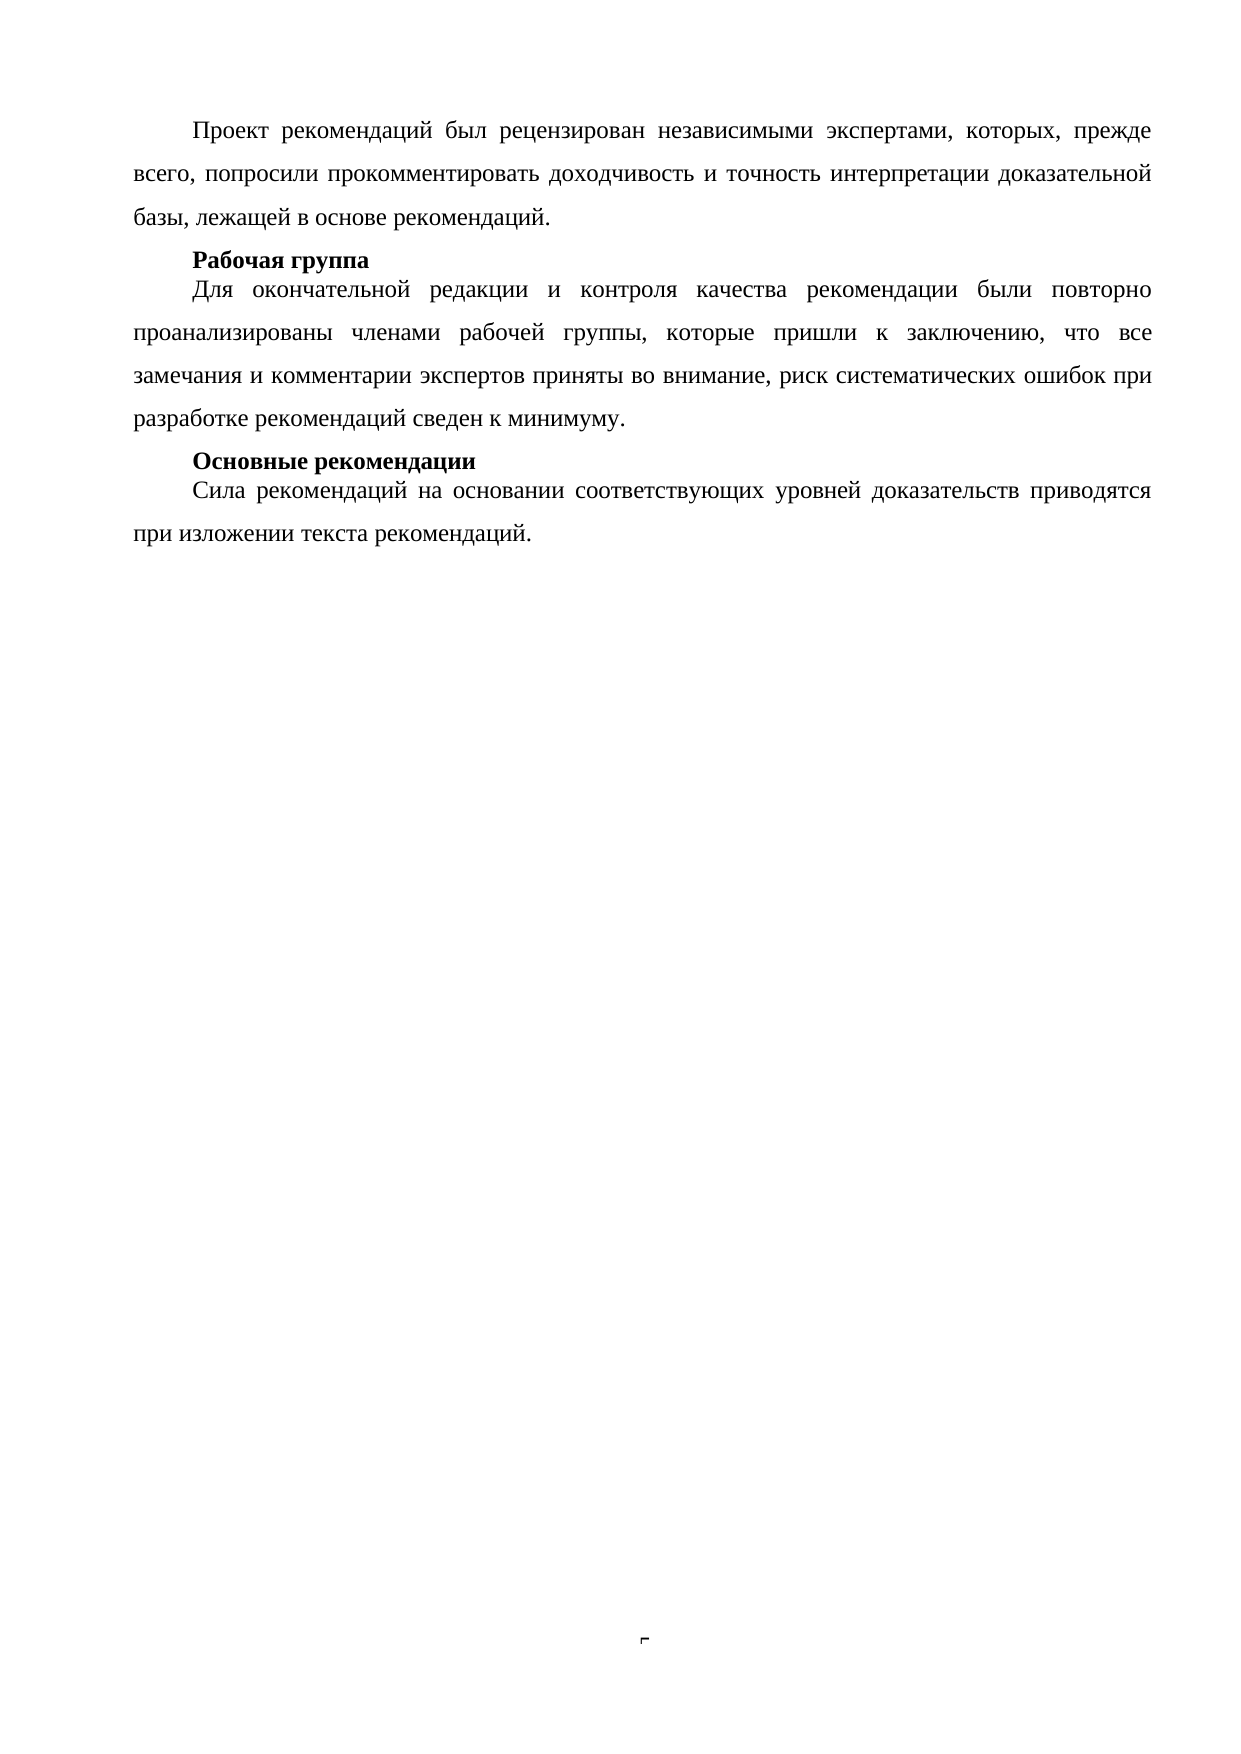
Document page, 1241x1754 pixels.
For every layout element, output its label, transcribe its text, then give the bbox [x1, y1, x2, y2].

subtitle Основные рекомендации [192, 446, 1163, 475]
text Проект рекомендаций был рецензирован независимыми экспертами, которых, прежде всего, попросили прокомментировать доходчивость и точность интерпретации доказательной базы, лежащей в основе рекомендаций. [133, 115, 1152, 230]
subtitle Рабочая группа [192, 246, 1163, 274]
text Сила рекомендаций на основании соответствующих уровней доказательств приводятся при изложении текста рекомендаций. [133, 475, 1152, 547]
text Для окончательной редакции и контроля качества рекомендации были повторно проанализированы членами рабочей группы, которые пришли к заключению, что все замечания и комментарии экспертов приняты во внимание, риск систематических ошибок при разработке рекомендаций сведен к минимуму. [133, 274, 1152, 431]
